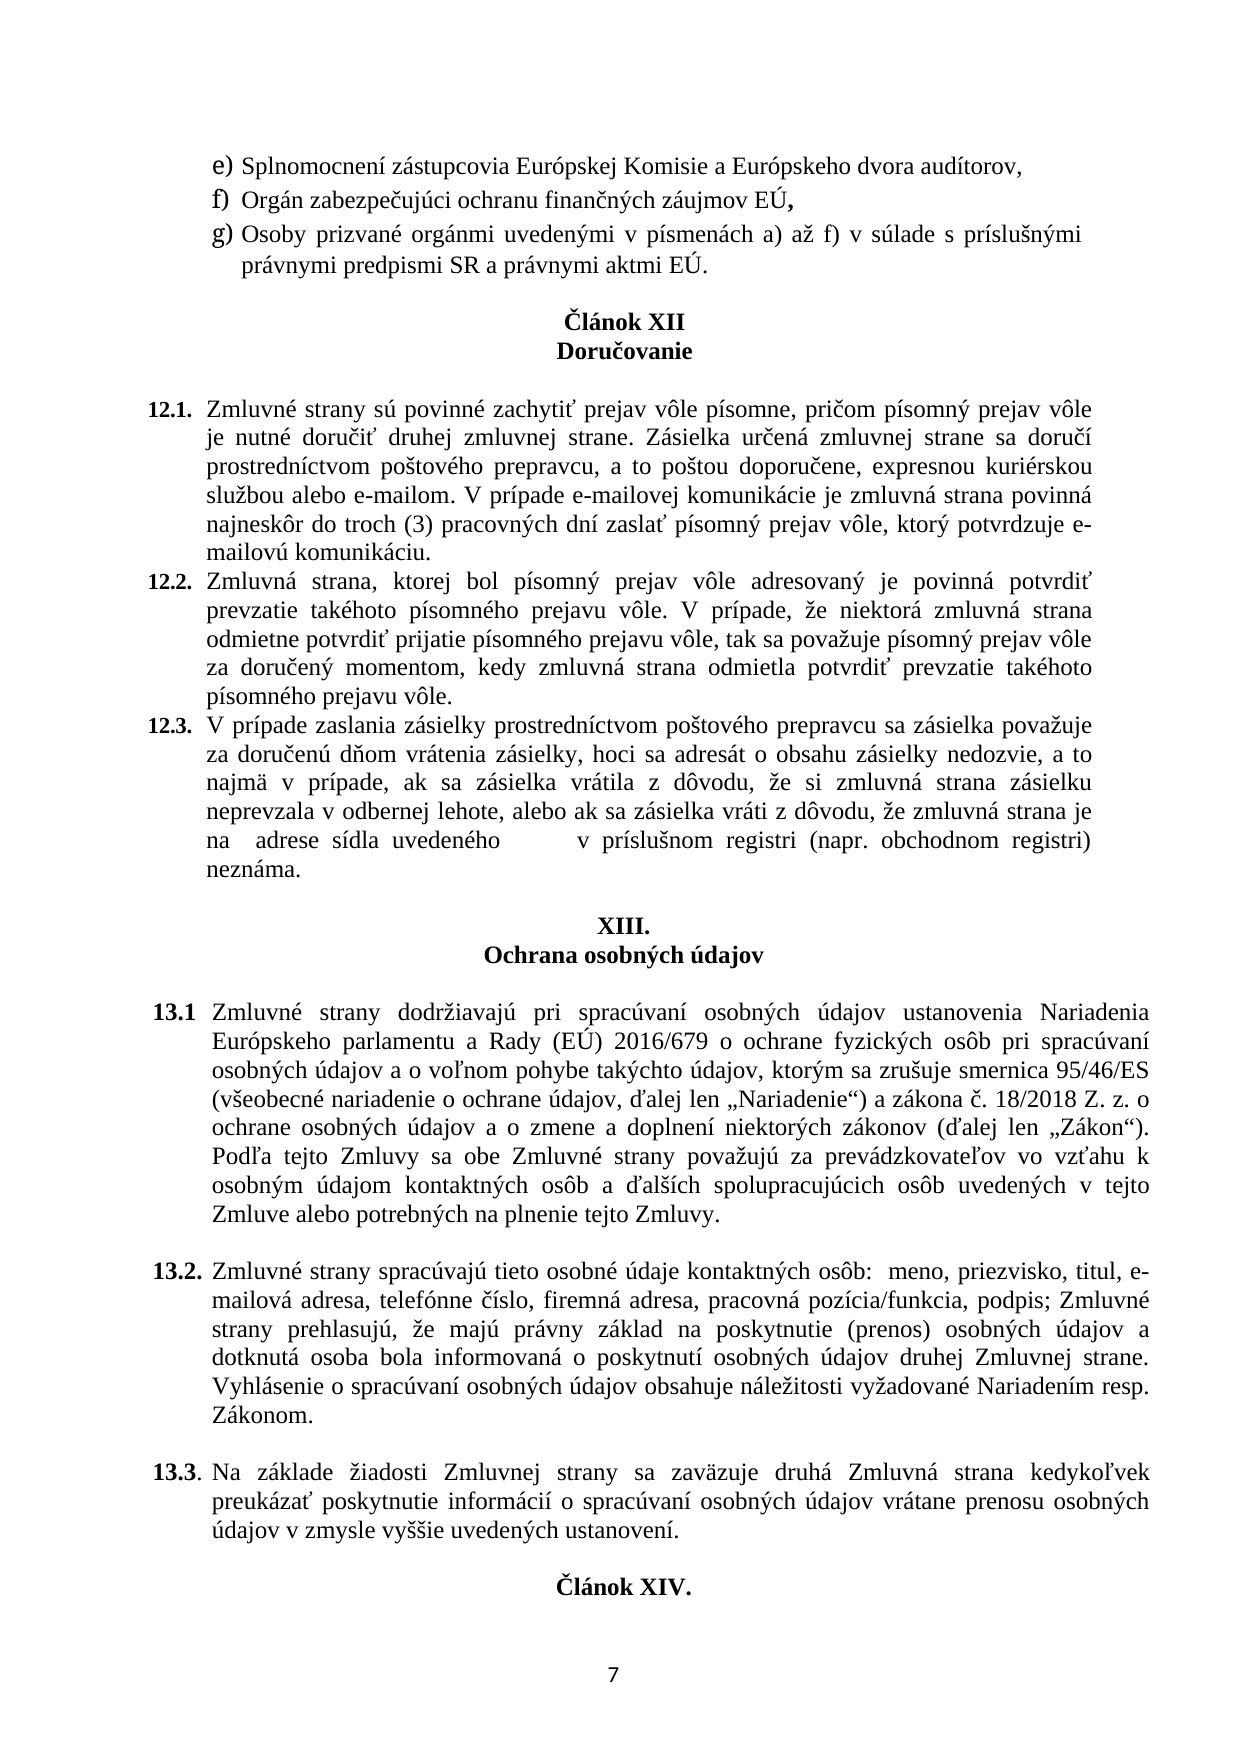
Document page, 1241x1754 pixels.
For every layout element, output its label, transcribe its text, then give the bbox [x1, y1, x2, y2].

list V prípade zaslania zásielky prostredníctvom poštového prepravcu sa zásielka považuje za doručenú dňom vrátenia zásielky, hoci sa adresát o obsahu zásielky nedozvie, a to najmä v prípade, ak sa zásielka vrátila z dôvodu, že si zmluvná strana zásielku neprevzala v odbernej lehote, alebo ak sa zásielka vráti z dôvodu, že zmluvná strana je na adrese sídla uvedeného v príslušnom registri (napr. obchodnom registri) neznáma. [147, 710, 1093, 882]
subtitle Článok XII [108, 307, 1141, 336]
list Osoby prizvané orgánmi uvedenými v písmenách a) až f) v súlade s príslušnými právnymi predpismi SR a právnymi aktmi EÚ. [212, 216, 1082, 279]
subtitle Ochrana osobných údajov [106, 940, 1141, 969]
subtitle Článok XIV. [106, 1572, 1141, 1601]
list Splnomocnení zástupcovia Európskej Komisie a Európskeho dvora audítorov, [212, 148, 1082, 182]
text 13.1 Zmluvné strany dodržiavajú pri spracúvaní osobných údajov ustanovenia Nariadenia Európskeho parlamentu a Rady (EÚ) 2016/679 o ochrane fyzických osôb pri spracúvaní osobných údajov a o voľnom pohybe takýchto údajov, ktorým sa zrušuje smernica 95/46/ES (všeobecné nariadenie o ochrane údajov, ďalej len „Nariadenie“) a zákona č. 18/2018 Z. z. o ochrane osobných údajov a o zmene a doplnení niektorých zákonov (ďalej len „Zákon“). Podľa tejto Zmluvy sa obe Zmluvné strany považujú za prevádzkovateľov vo vzťahu k osobným údajom kontaktných osôb a ďalších spolupracujúcich osôb uvedených v tejto Zmluve alebo potrebných na plnenie tejto Zmluvy. [152, 997, 1150, 1227]
text 13.3. Na základe žiadosti Zmluvnej strany sa zaväzuje druhá Zmluvná strana kedykoľvek preukázať poskytnutie informácií o spracúvaní osobných údajov vrátane prenosu osobných údajov v zmysle vyššie uvedených ustanovení. [152, 1457, 1150, 1544]
list Orgán zabezpečujúci ochranu finančných záujmov EÚ, [212, 182, 1082, 216]
list Zmluvná strana, ktorej bol písomný prejav vôle adresovaný je povinná potvrdiť prevzatie takéhoto písomného prejavu vôle. V prípade, že niektorá zmluvná strana odmietne potvrdiť prijatie písomného prejavu vôle, tak sa považuje písomný prejav vôle za doručený momentom, kedy zmluvná strana odmietla potvrdiť prevzatie takéhoto písomného prejavu vôle. [147, 566, 1093, 710]
subtitle Doručovanie [108, 336, 1141, 365]
text 13.2. Zmluvné strany spracúvajú tieto osobné údaje kontaktných osôb: meno, priezvisko, titul, e-mailová adresa, telefónne číslo, firemná adresa, pracovná pozícia/funkcia, podpis; Zmluvné strany prehlasujú, že majú právny základ na poskytnutie (prenos) osobných údajov a dotknutá osoba bola informovaná o poskytnutí osobných údajov druhej Zmluvnej strane. Vyhlásenie o spracúvaní osobných údajov obsahuje náležitosti vyžadované Nariadením resp. Zákonom. [152, 1256, 1150, 1429]
subtitle XIII. [106, 911, 1141, 940]
list Zmluvné strany sú povinné zachytiť prejav vôle písomne, pričom písomný prejav vôle je nutné doručiť druhej zmluvnej strane. Zásielka určená zmluvnej strane sa doručí prostredníctvom poštového prepravcu, a to poštou doporučene, expresnou kuriérskou službou alebo e-mailom. V prípade e-mailovej komunikácie je zmluvná strana povinná najneskôr do troch (3) pracovných dní zaslať písomný prejav vôle, ktorý potvrdzuje e-mailovú komunikáciu. [147, 394, 1093, 566]
